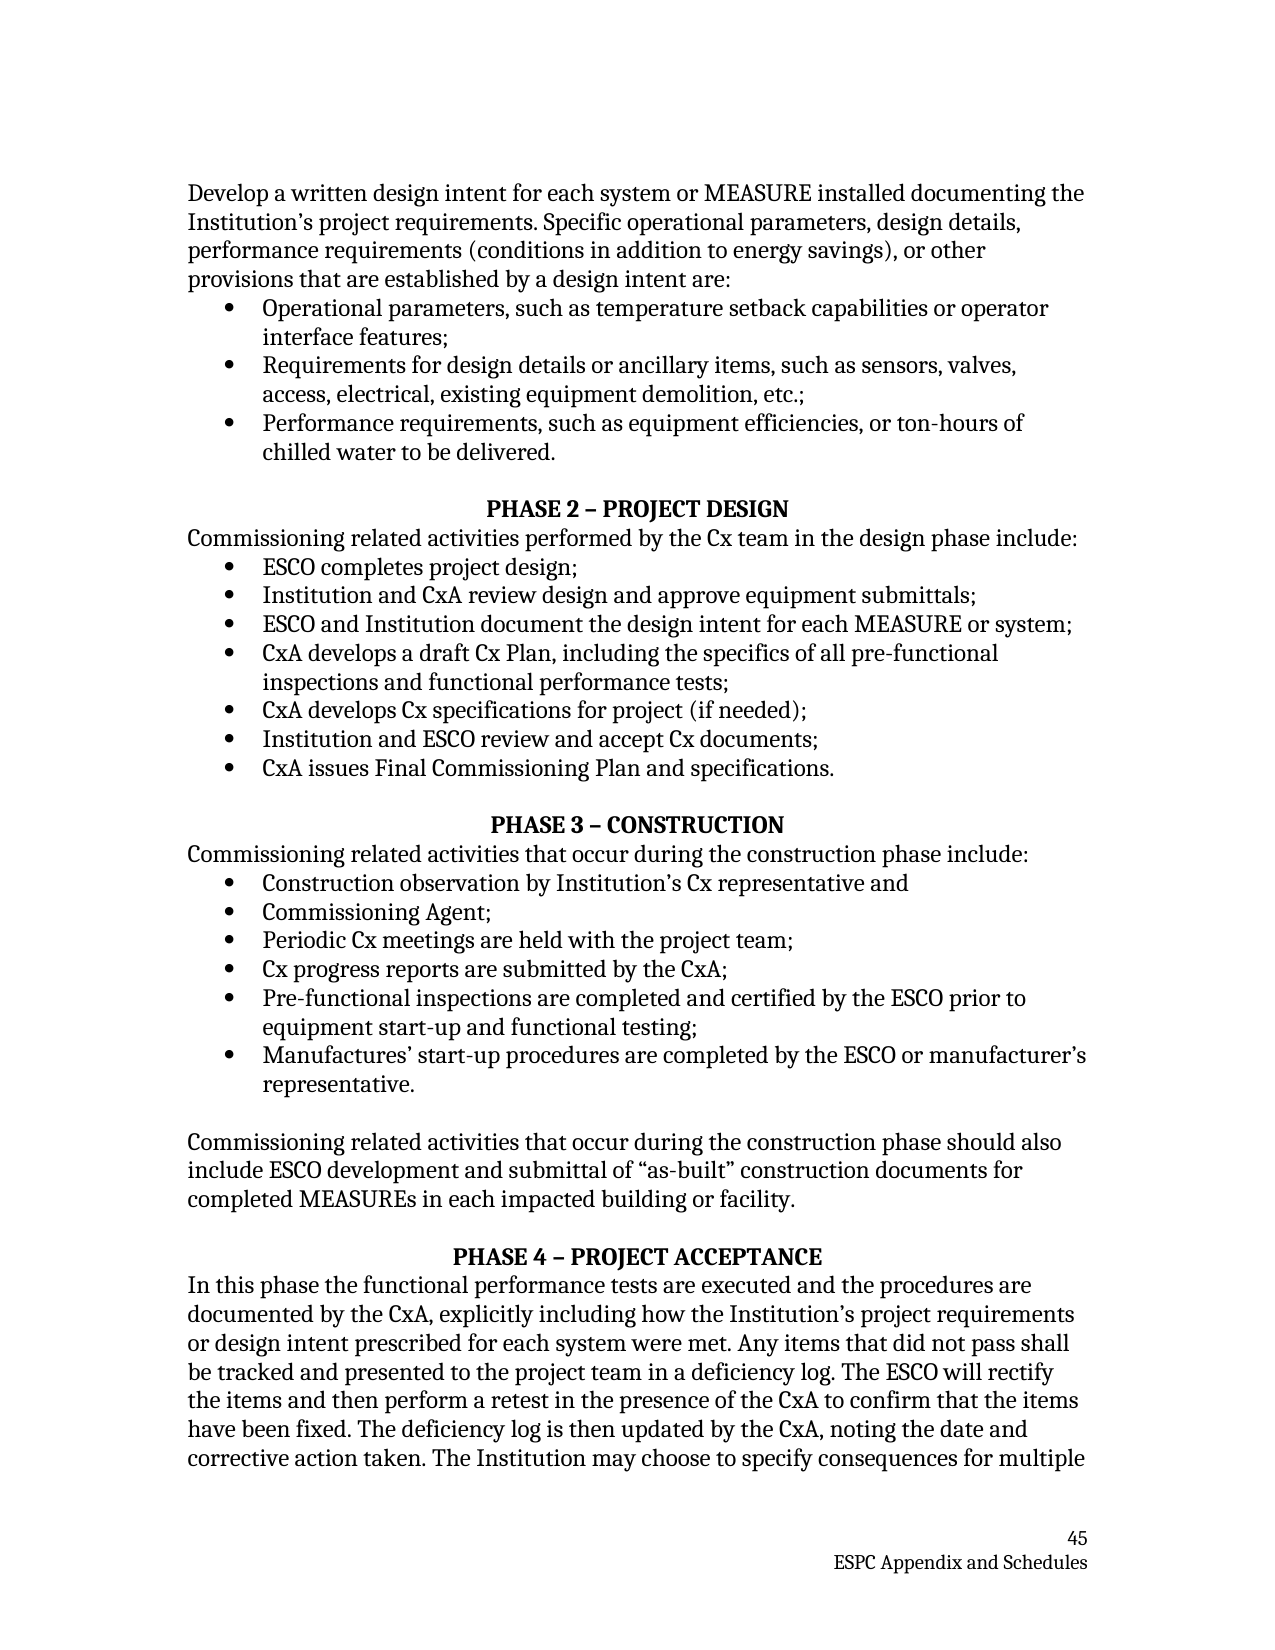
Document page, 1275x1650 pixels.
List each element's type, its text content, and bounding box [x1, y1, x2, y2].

list Commissioning Agent; [225, 897, 1087, 926]
text PHASE 3 – CONSTRUCTION [187, 811, 1087, 840]
list Institution and CxA review design and approve equipment submittals; [225, 581, 1087, 610]
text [187, 1271, 1087, 1472]
text Develop a written design intent for each system or MEASURE installed documenting the Institution’s project requirements. Specific operational parameters, design details, performance requirements (conditions in addition to energy savings), or other provisions that are established by a design intent are: [187, 179, 1087, 294]
list Institution and ESCO review and accept Cx documents; [225, 725, 1087, 754]
list Construction observation by Institution’s Cx representative and [225, 869, 1087, 897]
text Commissioning related activities performed by the Cx team in the design phase include: [187, 524, 1087, 552]
list Manufactures’ start-up procedures are completed by the ESCO or manufacturer’s representative. [225, 1041, 1087, 1099]
list ESCO completes project design; [225, 552, 1087, 581]
list Cx progress reports are submitted by the CxA; [225, 955, 1087, 984]
list Performance requirements, such as equipment efficiencies, or ton-hours of chilled water to be delivered. [225, 409, 1087, 466]
text Commissioning related activities that occur during the construction phase should also include ESCO development and submittal of “as-built” construction documents for completed MEASUREs in each impacted building or facility. [187, 1127, 1087, 1214]
list CxA issues Final Commissioning Plan and specifications. [225, 754, 1087, 782]
list CxA develops a draft Cx Plan, including the specifics of all pre-functional inspections and functional performance tests; [225, 639, 1087, 696]
list Requirements for design details or ancillary items, such as sensors, valves, access, electrical, existing equipment demolition, etc.; [225, 351, 1087, 409]
list ESCO and Institution document the design intent for each MEASURE or system; [225, 610, 1087, 639]
list CxA develops Cx specifications for project (if needed); [225, 696, 1087, 725]
list Periodic Cx meetings are held with the project team; [225, 926, 1087, 955]
text Commissioning related activities that occur during the construction phase include: [187, 840, 1087, 869]
text PHASE 4 – PROJECT ACCEPTANCE [187, 1242, 1087, 1271]
list Operational parameters, such as temperature setback capabilities or operator interface features; [225, 294, 1087, 351]
text PHASE 2 – PROJECT DESIGN [187, 495, 1087, 524]
list Pre-functional inspections are completed and certified by the ESCO prior to equipment start-up and functional testing; [225, 984, 1087, 1041]
